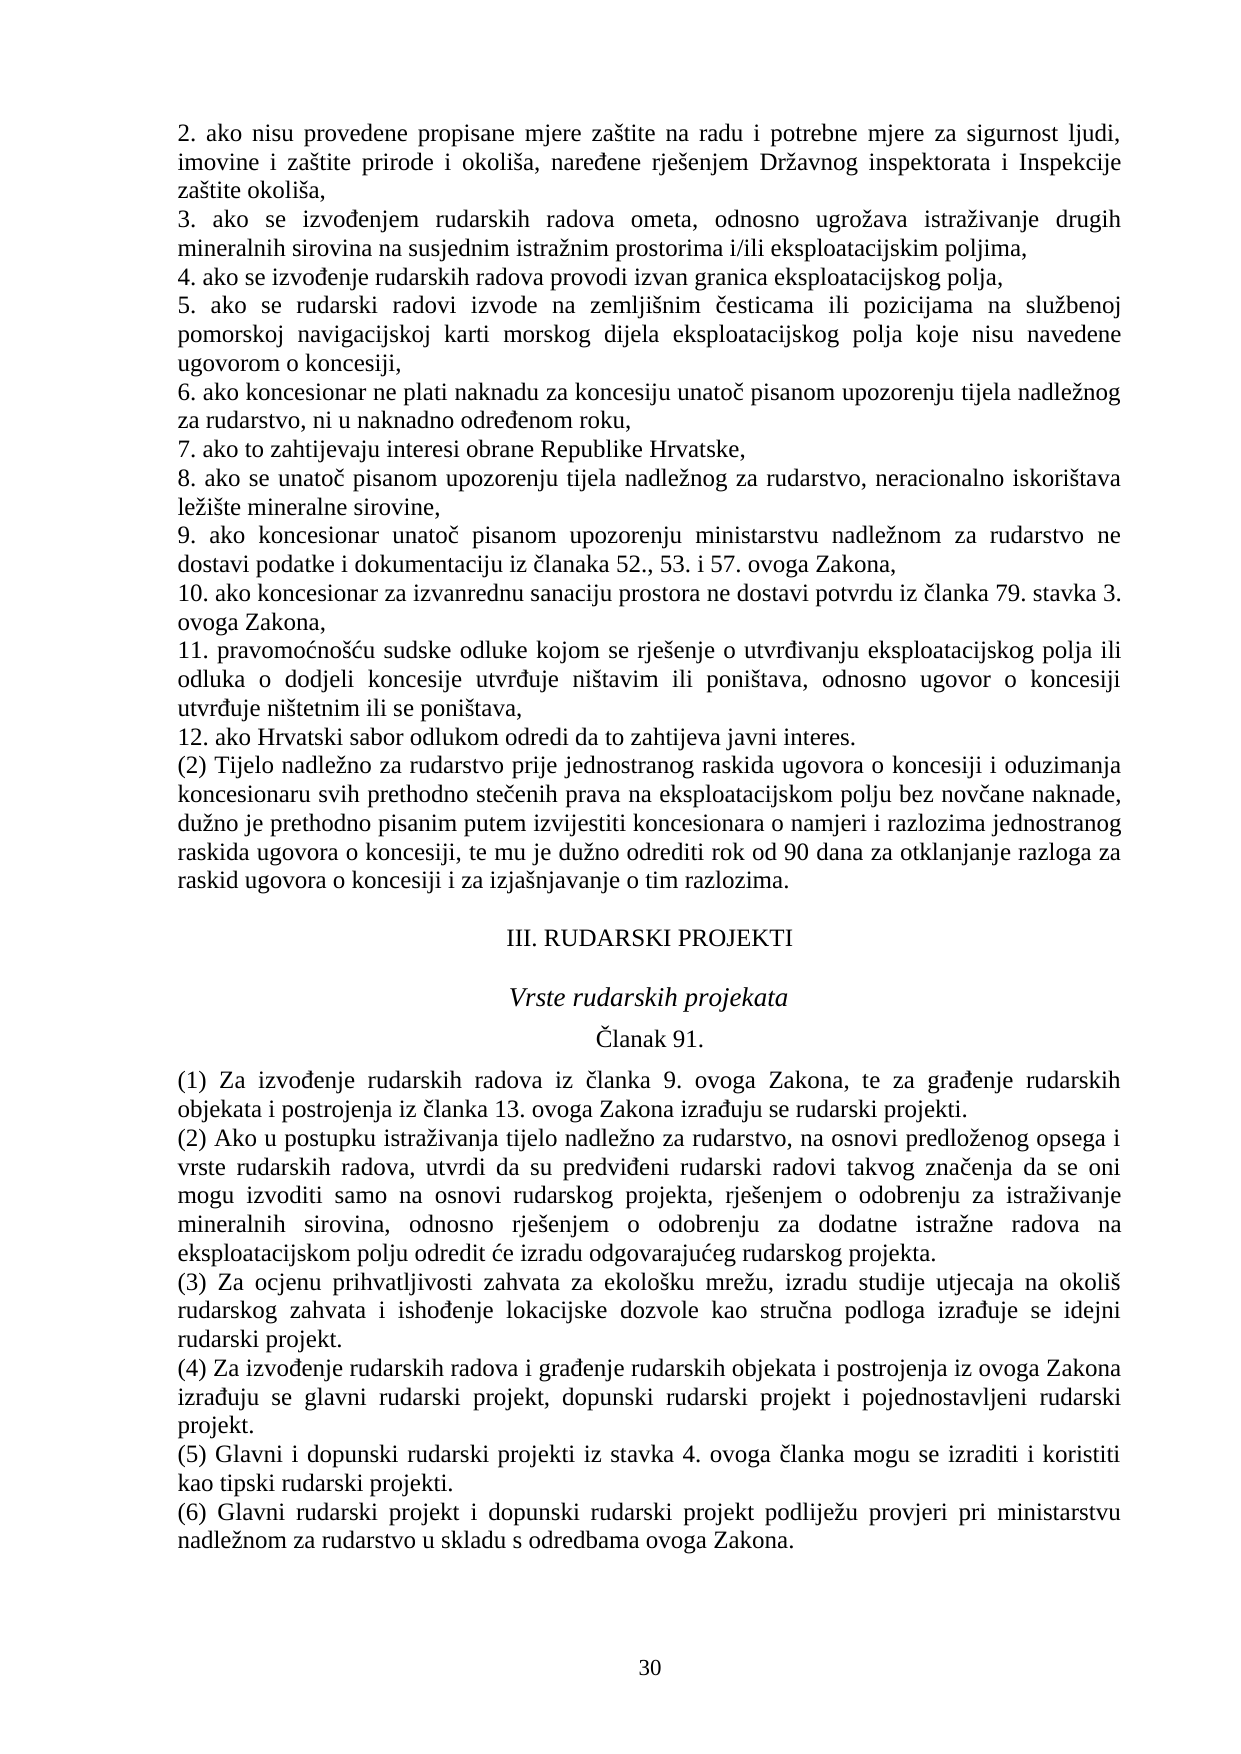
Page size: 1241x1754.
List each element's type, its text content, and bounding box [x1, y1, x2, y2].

text 11. pravomoćnošću sudske odluke kojom se rješenje o utvrđivanju eksploatacijskog polja ili odluka o dodjeli koncesije utvrđuje ništavim ili poništava, odnosno ugovor o koncesiji utvrđuje ništetnim ili se poništava, [177, 636, 1122, 722]
text (2) Ako u postupku istraživanja tijelo nadležno za rudarstvo, na osnovi predloženog opsega i vrste rudarskih radova, utvrdi da su predviđeni rudarski radovi takvog značenja da se oni mogu izvoditi samo na osnovi rudarskog projekta, rješenjem o odobrenju za istraživanje mineralnih sirovina, odnosno rješenjem o odobrenju za dodatne istražne radova na eksploatacijskom polju odredit će izradu odgovarajućeg rudarskog projekta. [177, 1123, 1122, 1267]
text 5. ako se rudarski radovi izvode na zemljišnim česticama ili pozicijama na službenoj pomorskoj navigacijskoj karti morskog dijela eksploatacijskog polja koje nisu navedene ugovorom o koncesiji, [177, 291, 1122, 377]
text 8. ako se unatoč pisanom upozorenju tijela nadležnog za rudarstvo, neracionalno iskorištava ležište mineralne sirovine, [177, 463, 1122, 521]
text (3) Za ocjenu prihvatljivosti zahvata za ekološku mrežu, izradu studije utjecaja na okoliš rudarskog zahvata i ishođenje lokacijske dozvole kao stručna podloga izrađuje se idejni rudarski projekt. [177, 1267, 1122, 1353]
text 6. ako koncesionar ne plati naknadu za koncesiju unatoč pisanom upozorenju tijela nadležnog za rudarstvo, ni u naknadno određenom roku, [177, 377, 1122, 434]
text Vrste rudarskih projekata [177, 981, 1122, 1012]
text (2) Tijelo nadležno za rudarstvo prije jednostranog raskida ugovora o koncesiji i oduzimanja koncesionaru svih prethodno stečenih prava na eksploatacijskom polju bez novčane naknade, dužno je prethodno pisanim putem izvijestiti koncesionara o namjeri i razlozima jednostranog raskida ugovora o koncesiji, te mu je dužno odrediti rok od 90 dana za otklanjanje razloga za raskid ugovora o koncesiji i za izjašnjavanje o tim razlozima. [177, 751, 1122, 894]
text (1) Za izvođenje rudarskih radova iz članka 9. ovoga Zakona, te za građenje rudarskih objekata i postrojenja iz članka 13. ovoga Zakona izrađuju se rudarski projekti. [177, 1066, 1122, 1123]
text (6) Glavni rudarski projekt i dopunski rudarski projekt podliježu provjeri pri ministarstvu nadležnom za rudarstvo u skladu s odredbama ovoga Zakona. [177, 1497, 1122, 1554]
text 3. ako se izvođenjem rudarskih radova ometa, odnosno ugrožava istraživanje drugih mineralnih sirovina na susjednim istražnim prostorima i/ili eksploatacijskim poljima, [177, 204, 1122, 262]
text Članak 91. [177, 1024, 1122, 1053]
text 10. ako koncesionar za izvanrednu sanaciju prostora ne dostavi potvrdu iz članka 79. stavka 3. ovoga Zakona, [177, 578, 1122, 636]
text 2. ako nisu provedene propisane mjere zaštite na radu i potrebne mjere za sigurnost ljudi, imovine i zaštite prirode i okoliša, naređene rješenjem Državnog inspektorata i Inspekcije zaštite okoliša, [177, 118, 1122, 204]
text 12. ako Hrvatski sabor odlukom odredi da to zahtijeva javni interes. [177, 722, 1122, 751]
text 9. ako koncesionar unatoč pisanom upozorenju ministarstvu nadležnom za rudarstvo ne dostavi podatke i dokumentaciju iz članaka 52., 53. i 57. ovoga Zakona, [177, 521, 1122, 578]
text 7. ako to zahtijevaju interesi obrane Republike Hrvatske, [177, 434, 1122, 463]
text (5) Glavni i dopunski rudarski projekti iz stavka 4. ovoga članka mogu se izraditi i koristiti kao tipski rudarski projekti. [177, 1439, 1122, 1497]
text (4) Za izvođenje rudarskih radova i građenje rudarskih objekata i postrojenja iz ovoga Zakona izrađuju se glavni rudarski projekt, dopunski rudarski projekt i pojednostavljeni rudarski projekt. [177, 1353, 1122, 1439]
text III. RUDARSKI PROJEKTI [177, 923, 1122, 952]
text 4. ako se izvođenje rudarskih radova provodi izvan granica eksploatacijskog polja, [177, 262, 1122, 291]
